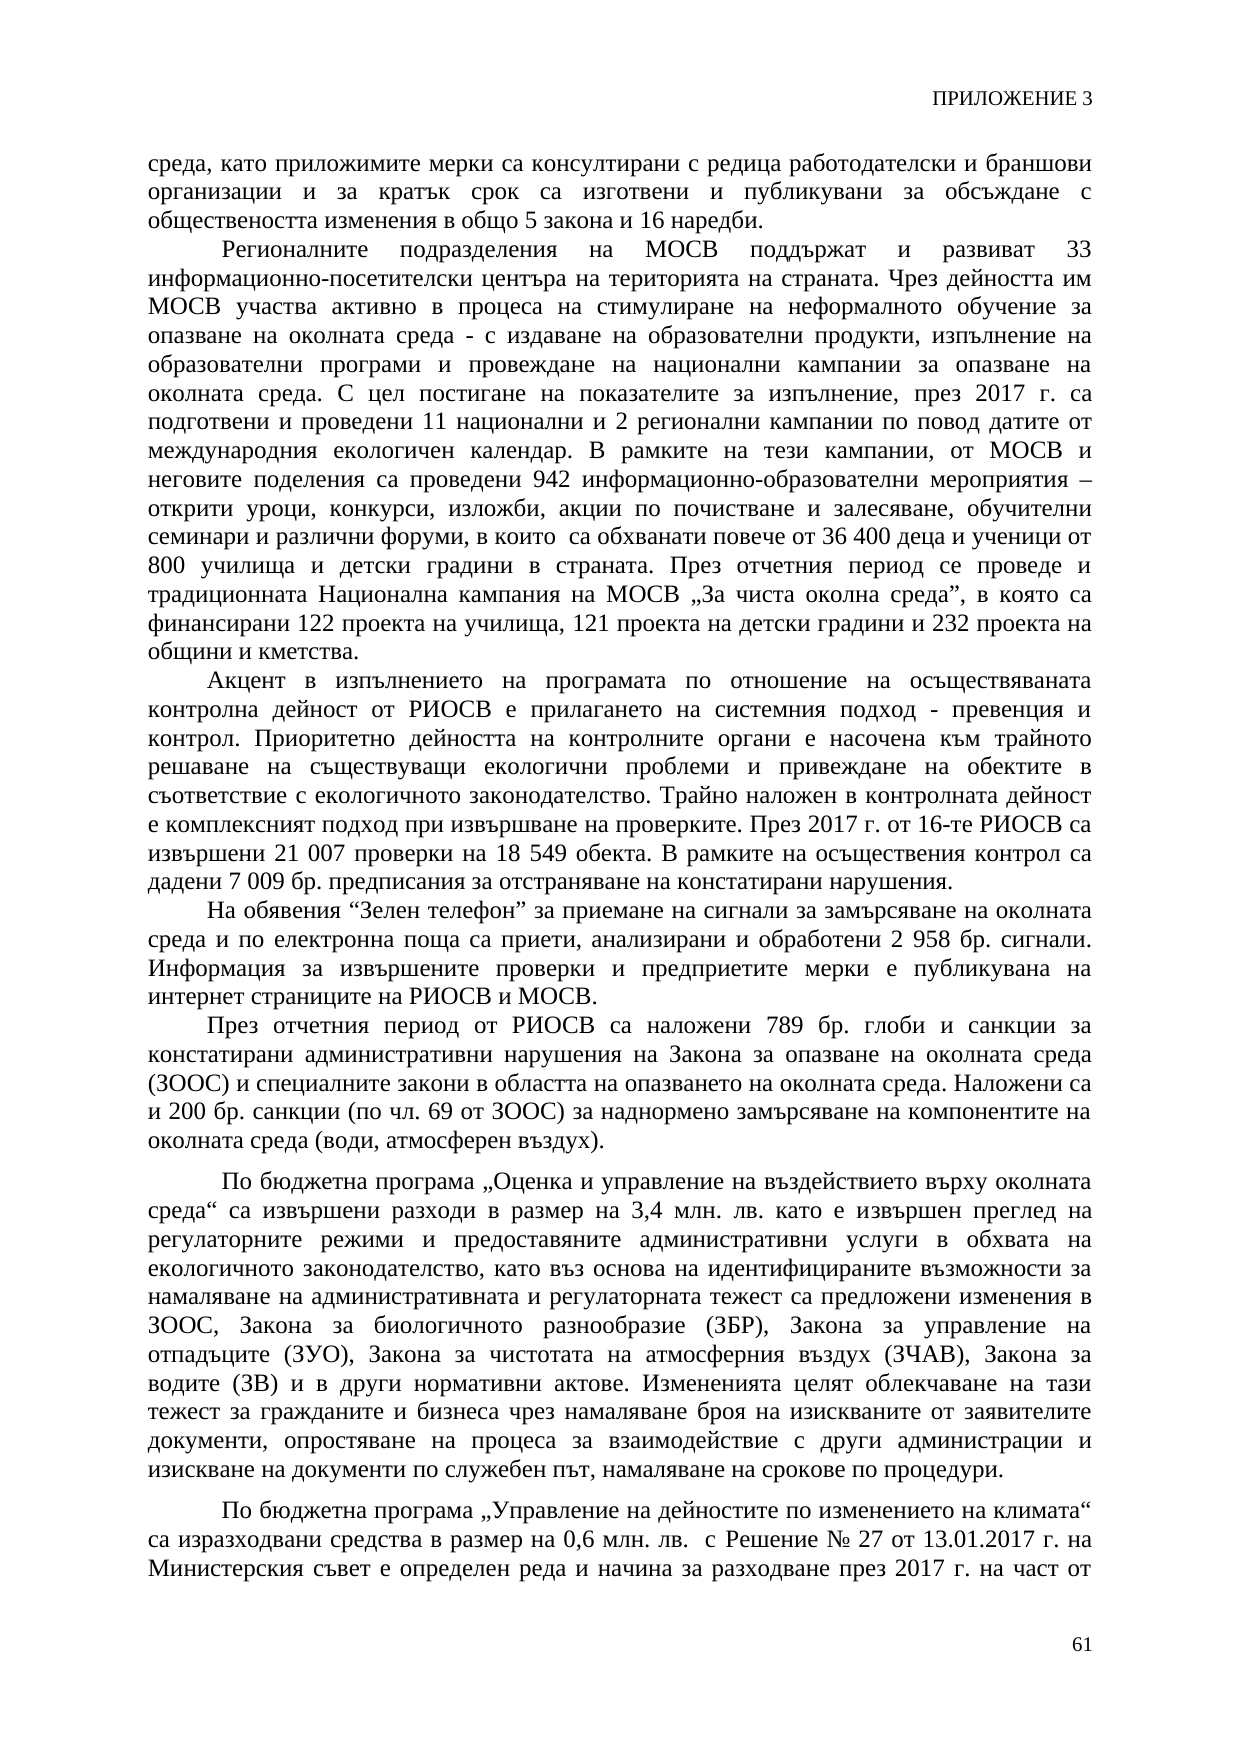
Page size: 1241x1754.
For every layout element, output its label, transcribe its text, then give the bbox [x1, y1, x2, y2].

text Регионалните подразделения на МОСВ поддържат и развиват 33 информационно-посетителски центъра на територията на страната. Чрез дейността им МОСВ участва активно в процеса на стимулиране на неформалното обучение за опазване на околната среда - с издаване на образователни продукти, изпълнение на образователни програми и провеждане на национални кампании за опазване на околната среда. С цел постигане на показателите за изпълнение, през 2017 г. са подготвени и проведени 11 национални и 2 регионални кампании по повод датите от международния екологичен календар. В рамките на тези кампании, от МОСВ и неговите поделения са проведени 942 информационно-образователни мероприятия – открити уроци, конкурси, изложби, акции по почистване и залесяване, обучителни семинари и различни форуми, в които са обхванати повече от 36 400 деца и ученици от 800 училища и детски градини в страната. През отчетния период се проведе и традиционната Национална кампания на МОСВ „За чиста околна среда”, в която са финансирани 122 проекта на училища, 121 проекта на детски градини и 232 проекта на общини и кметства. [148, 234, 1093, 665]
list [148, 1495, 1093, 1581]
text През отчетния период от РИОСВ са наложени 789 бр. глоби и санкции за констатирани административни нарушения на Закона за опазване на околната среда (ЗООС) и специалните закони в областта на опазването на околната среда. Наложени са и 200 бр. санкции (по чл. 69 от ЗООС) за наднормено замърсяване на компонентите на околната среда (води, атмосферен въздух). [148, 1010, 1093, 1154]
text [148, 148, 1093, 234]
text На обявения “Зелен телефон” за приемане на сигнали за замърсяване на околната среда и по електронна поща са приети, анализирани и обработени 2 958 бр. сигнали. Информация за извършените проверки и предприетите мерки е публикувана на интернет страниците на РИОСВ и МОСВ. [148, 895, 1093, 1010]
text Акцент в изпълнението на програмата по отношение на осъществяваната контролна дейност от РИОСВ е прилагането на системния подход - превенция и контрол. Приоритетно дейността на контролните органи е насочена към трайното решаване на съществуващи екологични проблеми и привеждане на обектите в съответствие с екологичното законодателство. Трайно наложен в контролната дейност е комплексният подход при извършване на проверките. През 2017 г. от 16-те РИОСВ са извършени 21 007 проверки на 18 549 обекта. В рамките на осъществения контрол са дадени 7 009 бр. предписания за отстраняване на констатирани нарушения. [148, 665, 1093, 895]
text По бюджетна програма „Оценка и управление на въздействието върху околната среда“ са извършени разходи в размер на 3,4 млн. лв. като е извършен преглед на регулаторните режими и предоставяните административни услуги в обхвата на екологичното законодателство, като въз основа на идентифицираните възможности за намаляване на административната и регулаторната тежест са предложени изменения в ЗООС, Закона за биологичното разнообразие (ЗБР), Закона за управление на отпадъците (ЗУО), Закона за чистотата на атмосферния въздух (ЗЧАВ), Закона за водите (ЗВ) и в други нормативни актове. Измененията целят облекчаване на тази тежест за гражданите и бизнеса чрез намаляване броя на изискваните от заявителите документи, опростяване на процеса за взаимодействие с други администрации и изискване на документи по служебен път, намаляване на срокове по процедури. [148, 1166, 1093, 1483]
